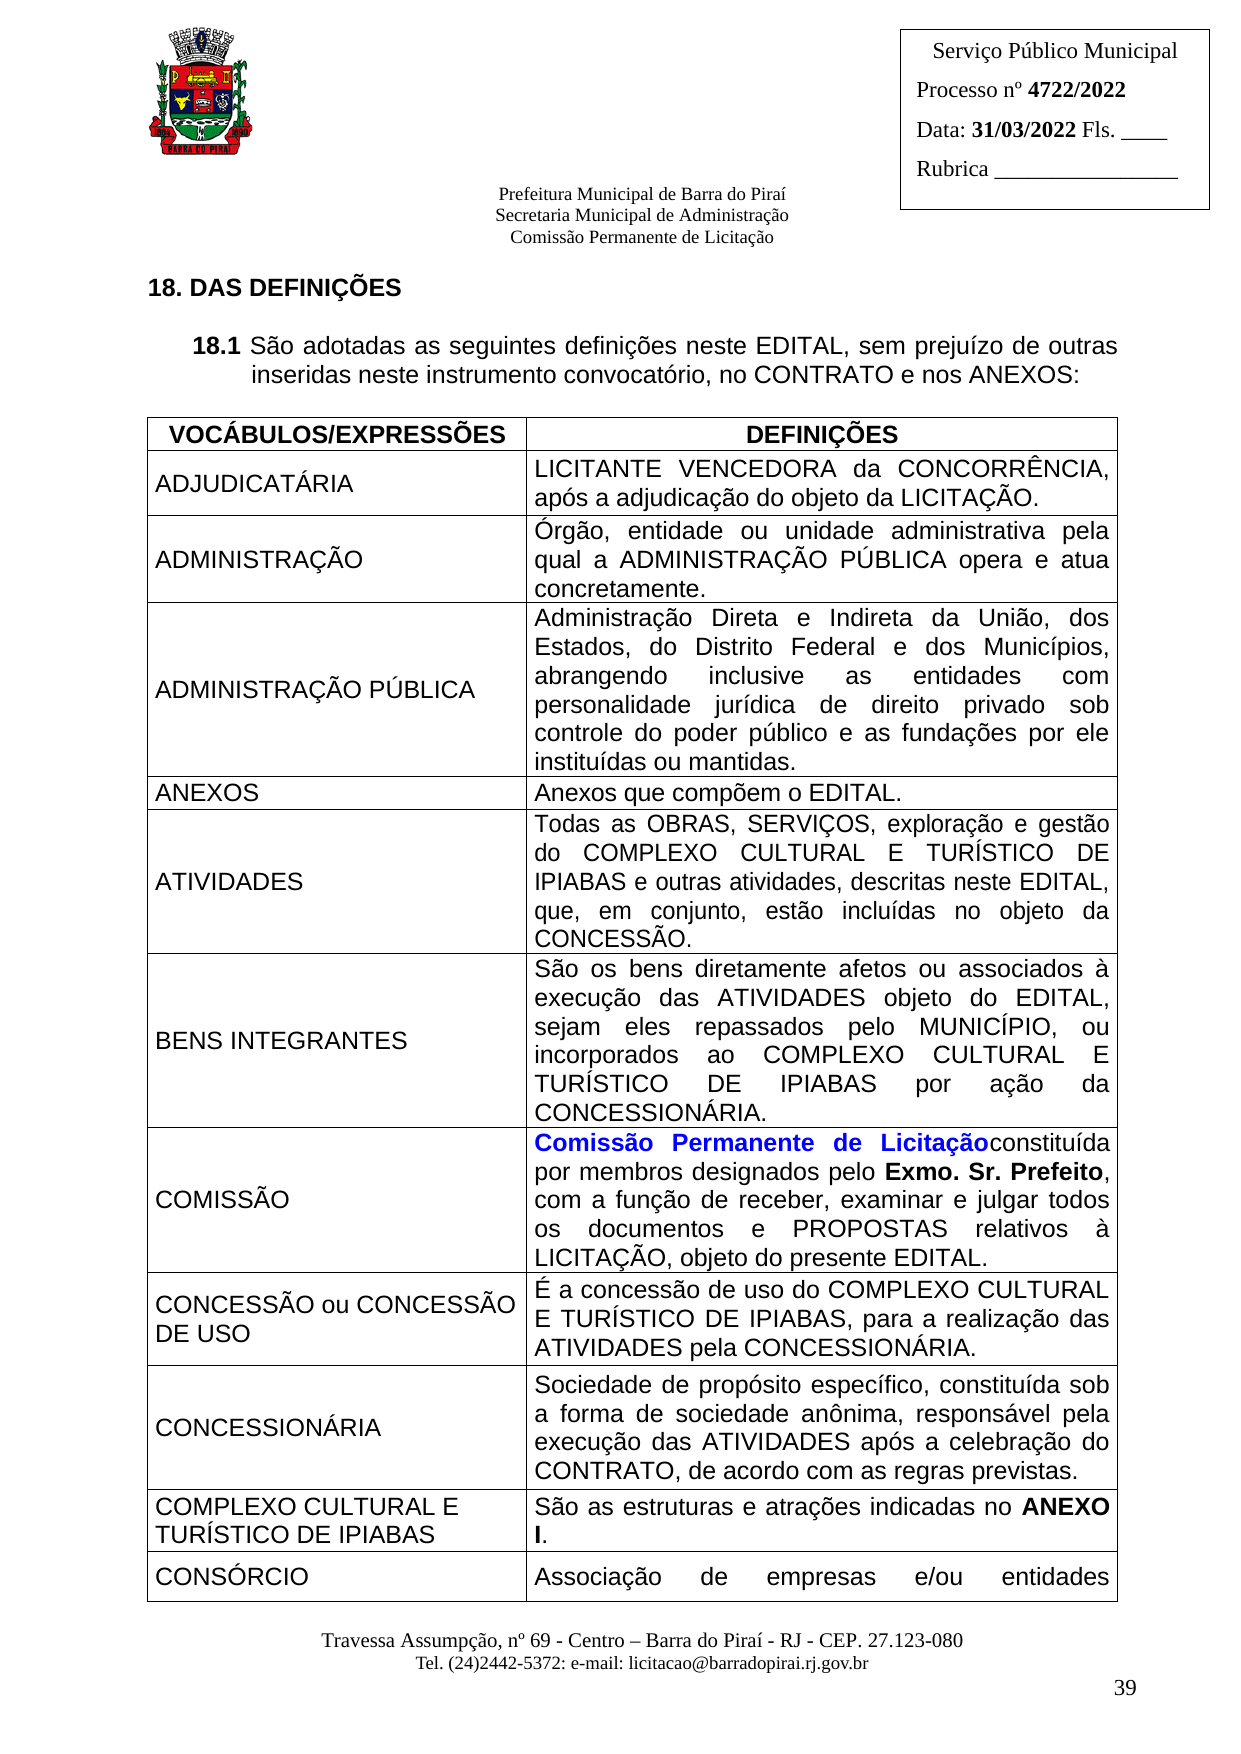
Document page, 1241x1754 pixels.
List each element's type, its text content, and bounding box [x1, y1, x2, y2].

table_cell ANEXOS [148, 777, 526, 808]
table_cell ATIVIDADES [148, 810, 526, 953]
table_cell Anexos que compõem o EDITAL. [527, 777, 1117, 808]
table_cell BENS INTEGRANTES [148, 954, 526, 1127]
table_cell ADMINISTRAÇÃO PÚBLICA [148, 603, 526, 776]
table_cell ADJUDICATÁRIA [148, 451, 526, 515]
table_cell Órgão, entidade ou unidade administrativa pela qual a ADMINISTRAÇÃO PÚBLICA opera e atua concretamente. [527, 516, 1117, 602]
table_cell São as estruturas e atrações indicadas no ANEXO I. [527, 1490, 1117, 1551]
table_cell COMISSÃO [148, 1128, 526, 1272]
picture [147, 26, 253, 156]
table_cell Comissão Permanente de Licitaçãoconstituída por membros designados pelo Exmo. Sr. Prefeito, com a função de receber, examinar e julgar todos os documentos e PROPOSTAS relativos à LICITAÇÃO, objeto do presente EDITAL. [527, 1128, 1117, 1272]
table_cell ADMINISTRAÇÃO [148, 516, 526, 602]
table_cell Sociedade de propósito específico, constituída sob a forma de sociedade anônima, responsável pela execução das ATIVIDADES após a celebração do CONTRATO, de acordo com as regras previstas. [527, 1366, 1117, 1489]
text 18.1 São adotadas as seguintes definições neste EDITAL, sem prejuízo de outras inseridas neste instrumento convocatório, no CONTRATO e nos ANEXOS: [192, 331, 1119, 388]
table_cell LICITANTE VENCEDORA da CONCORRÊNCIA, após a adjudicação do objeto da LICITAÇÃO. [527, 451, 1117, 515]
table_cell Administração Direta e Indireta da União, dos Estados, do Distrito Federal e dos Municípios, abrangendo inclusive as entidades com personalidade jurídica de direito privado sob controle do poder público e as fundações por ele instituídas ou mantidas. [527, 603, 1117, 776]
table_cell São os bens diretamente afetos ou associados à execução das ATIVIDADES objeto do EDITAL, sejam eles repassados pelo MUNICÍPIO, ou incorporados ao COMPLEXO CULTURAL E TURÍSTICO DE IPIABAS por ação da CONCESSIONÁRIA. [527, 954, 1117, 1127]
table_cell CONSÓRCIO [148, 1552, 526, 1601]
table_header VOCÁBULOS/EXPRESSÕES [148, 418, 526, 450]
table_cell Todas as OBRAS, SERVIÇOS, exploração e gestão do COMPLEXO CULTURAL E TURÍSTICO DE IPIABAS e outras atividades, descritas neste EDITAL, que, em conjunto, estão incluídas no objeto da CONCESSÃO. [527, 810, 1117, 953]
table_cell É a concessão de uso do COMPLEXO CULTURAL E TURÍSTICO DE IPIABAS, para a realização das ATIVIDADES pela CONCESSIONÁRIA. [527, 1273, 1117, 1365]
table_cell COMPLEXO CULTURAL E TURÍSTICO DE IPIABAS [148, 1490, 526, 1551]
text 18. DAS DEFINIÇÕES [148, 273, 1137, 302]
table_header DEFINIÇÕES [527, 418, 1117, 450]
table_cell CONCESSIONÁRIA [148, 1366, 526, 1489]
table_cell CONCESSÃO ou CONCESSÃO DE USO [148, 1273, 526, 1365]
